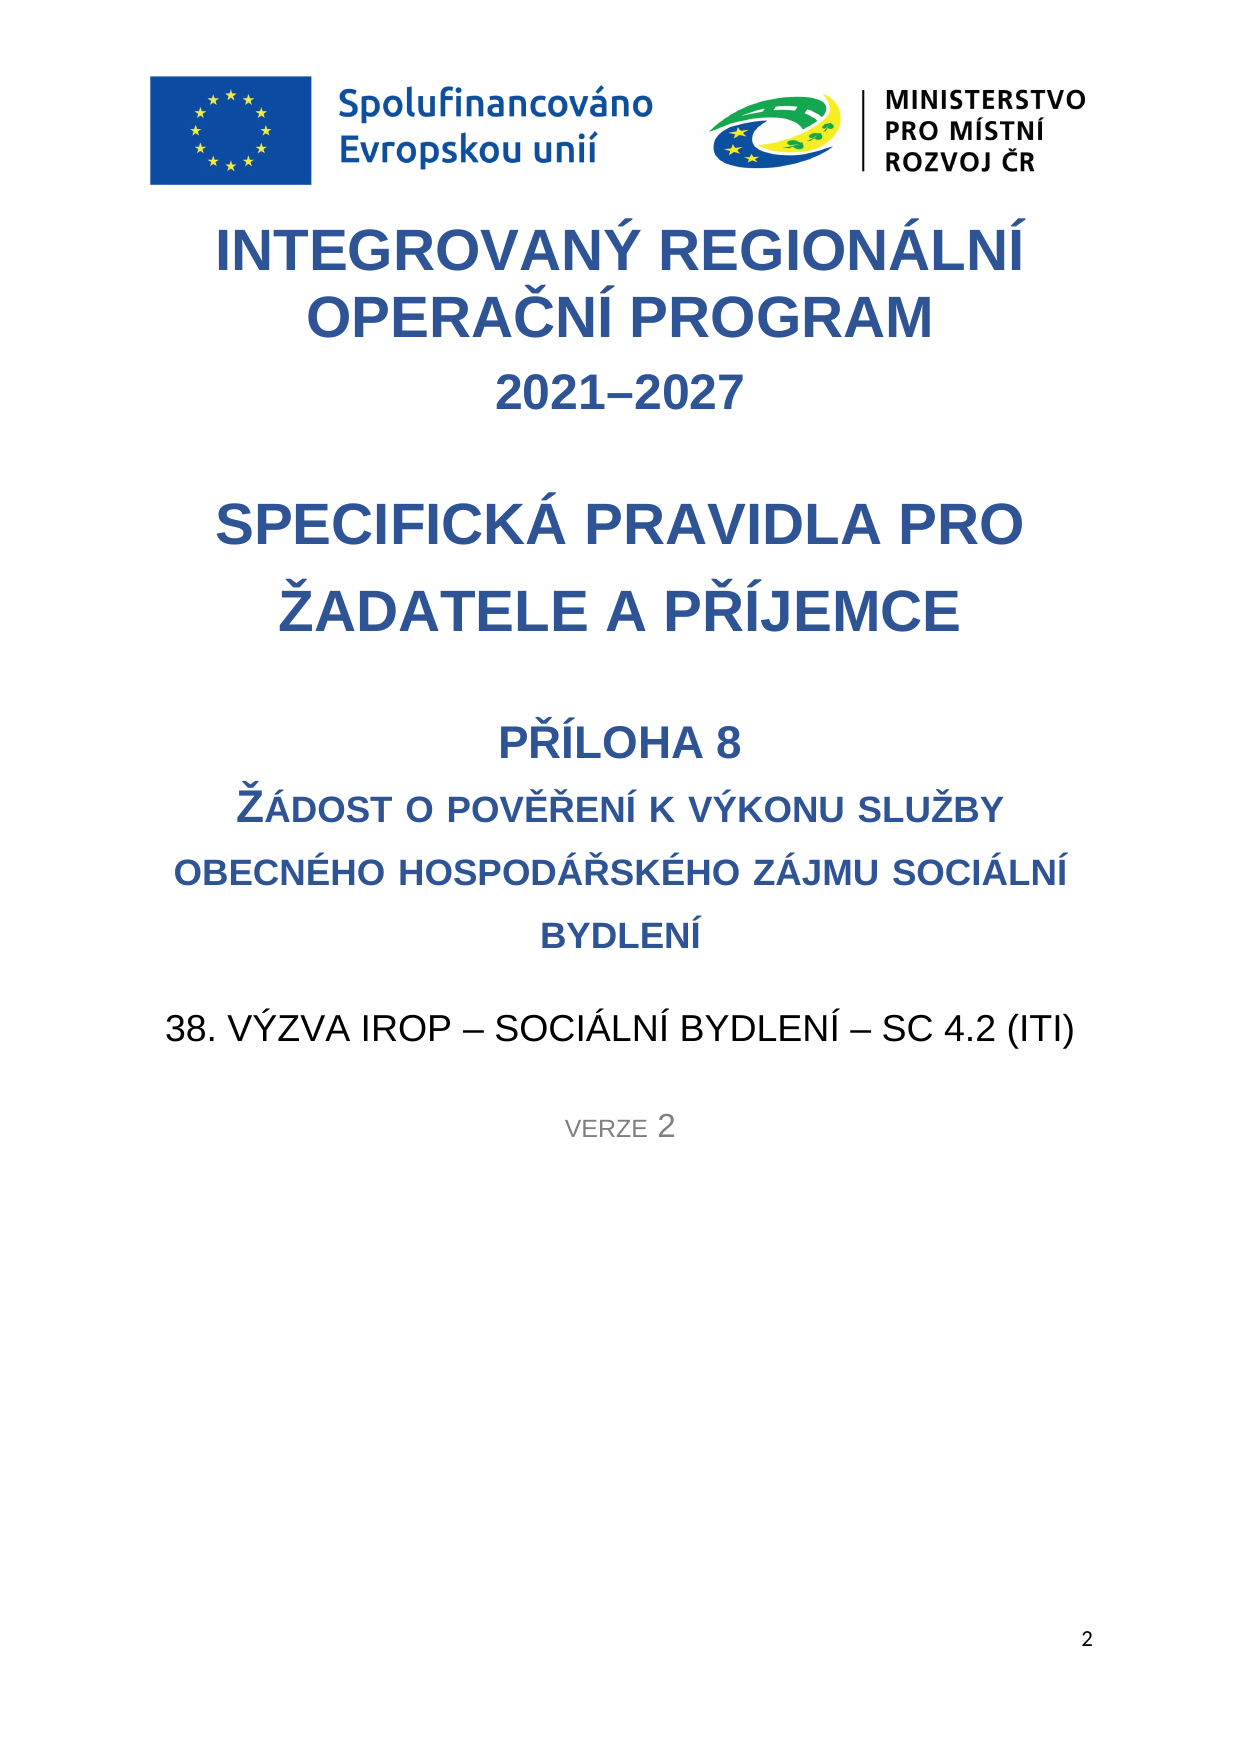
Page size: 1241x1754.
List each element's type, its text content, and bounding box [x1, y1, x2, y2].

picture [147, 73, 1093, 188]
text VERZE 2 [148, 216, 1092, 254]
